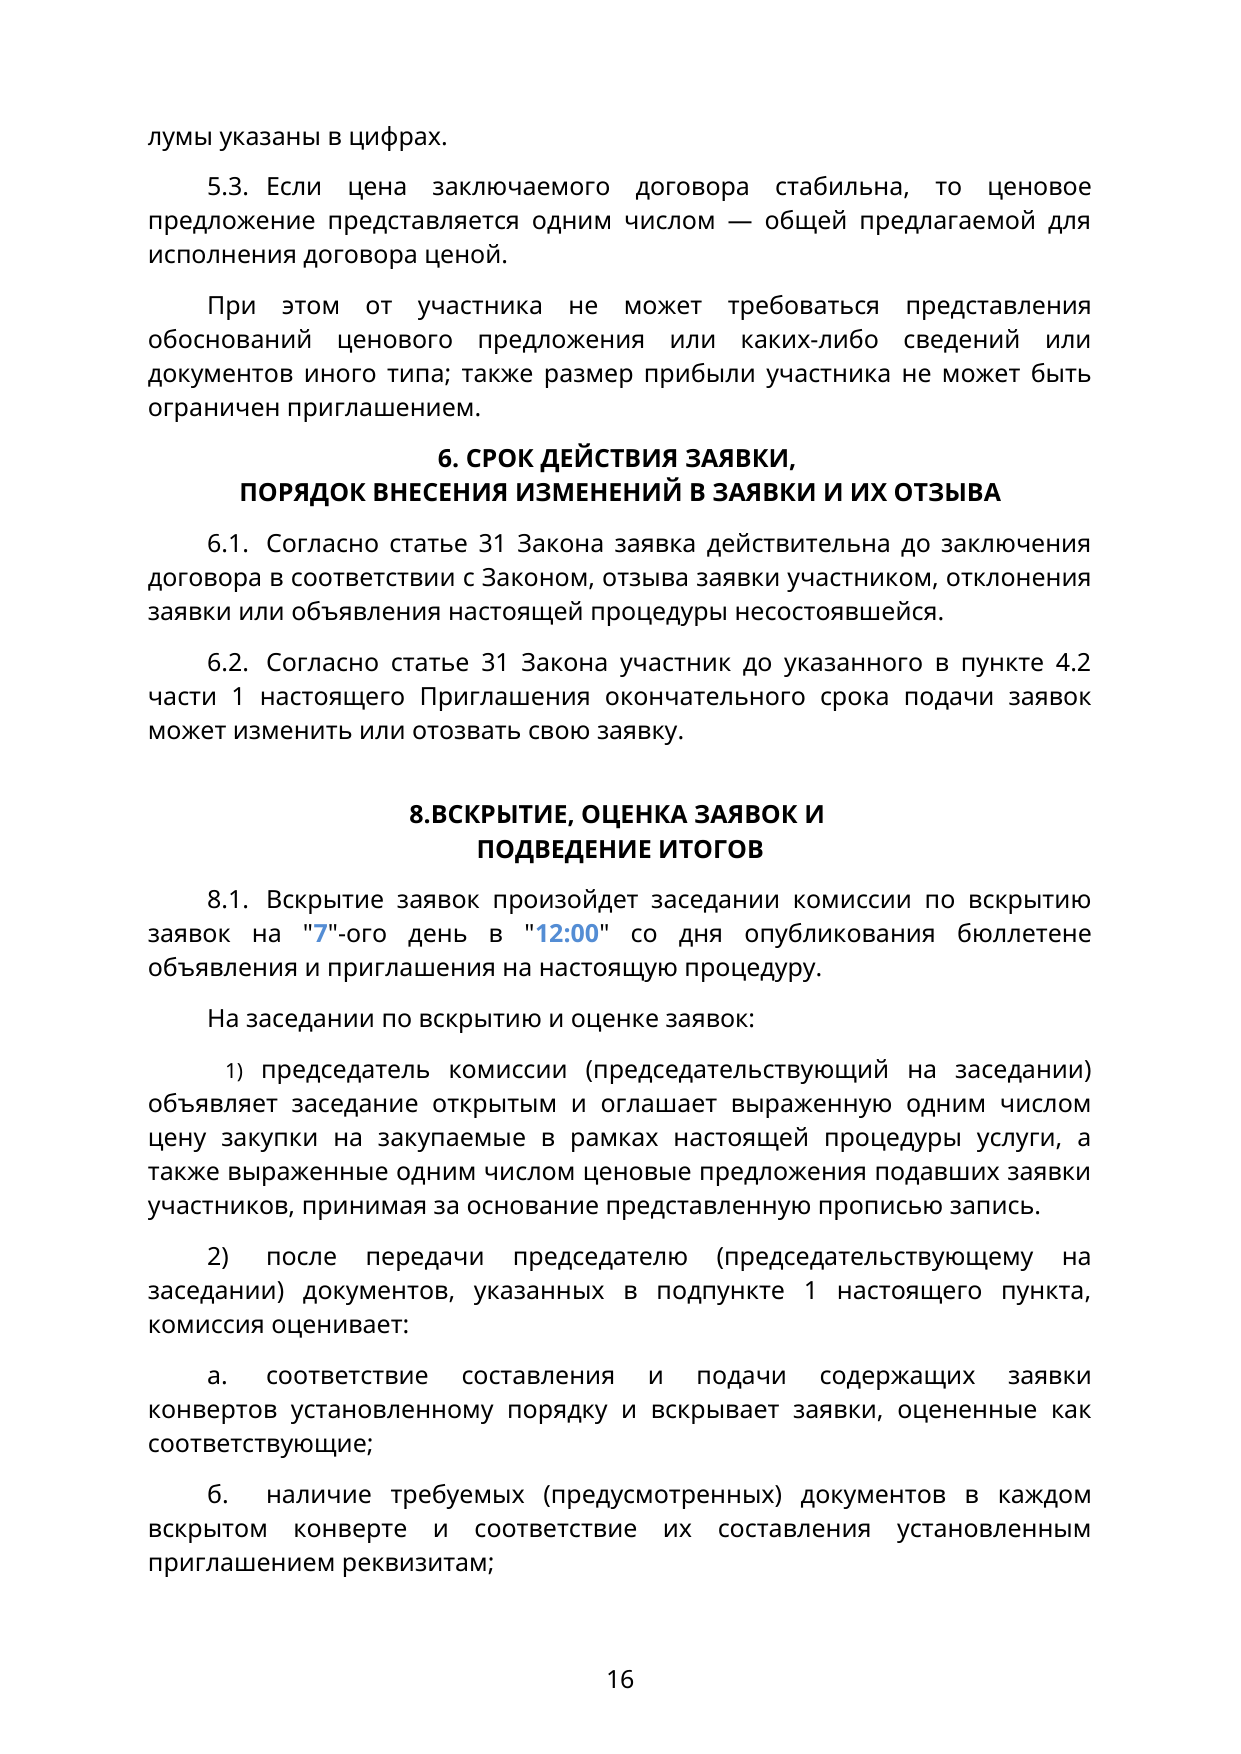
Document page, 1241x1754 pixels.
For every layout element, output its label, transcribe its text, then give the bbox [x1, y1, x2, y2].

text 6.1. Согласно статье 31 Закона заявка действительна до заключения договора в соответствии с Законом, отзыва заявки участником, отклонения заявки или объявления настоящей процедуры несостоявшейся. [148, 525, 1092, 628]
text б. наличие требуемых (предусмотренных) документов в каждом вскрытом конверте и соответствие их составления установленным приглашением реквизитам; [148, 1476, 1092, 1578]
text 1) председатель комиссии (председательствующий на заседании) объявляет заседание открытым и оглашает выраженную одним числом цену закупки на закупаемые в рамках настоящей процедуры услуги, а также выраженные одним числом ценовые предложения подавших заявки участников, принимая за основание представленную прописью запись. [148, 1052, 1092, 1222]
text а. соответствие составления и подачи содержащих заявки конвертов установленному порядку и вскрывает заявки, оцененные как соответствующие; [148, 1357, 1092, 1459]
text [148, 118, 1092, 152]
text 6. СРОК ДЕЙСТВИЯ ЗАЯВКИ, ПОРЯДОК ВНЕСЕНИЯ ИЗМЕНЕНИЙ В ЗАЯВКИ И ИХ ОТЗЫВА [207, 441, 1034, 509]
text 5.3. Если цена заключаемого договора стабильна, то ценовое предложение представляется одним числом — общей предлагаемой для исполнения договора ценой. [148, 169, 1092, 271]
text 8.1. Вскрытие заявок произойдет заседании комиссии по вскрытию заявок на "7"-ого день в "12:00" со дня опубликования бюллетене объявления и приглашения на настоящую процедуру. [148, 882, 1092, 984]
text При этом от участника не может требоваться представления обоснований ценового предложения или каких-либо сведений или документов иного типа; также размер прибыли участника не может быть ограничен приглашением. [148, 288, 1092, 424]
text На заседании по вскрытию и оценке заявок: [148, 1001, 1092, 1035]
text 8.ВСКРЫТИЕ, ОЦЕНКА ЗАЯВОК И ПОДВЕДЕНИЕ ИТОГОВ [148, 797, 1092, 865]
text 2) после передачи председателю (председательствующему на заседании) документов, указанных в подпункте 1 настоящего пункта, комиссия оценивает: [148, 1238, 1092, 1341]
text 6.2. Согласно статье 31 Закона участник до указанного в пункте 4.2 части 1 настоящего Приглашения окончательного срока подачи заявок может изменить или отозвать свою заявку. [148, 644, 1092, 746]
